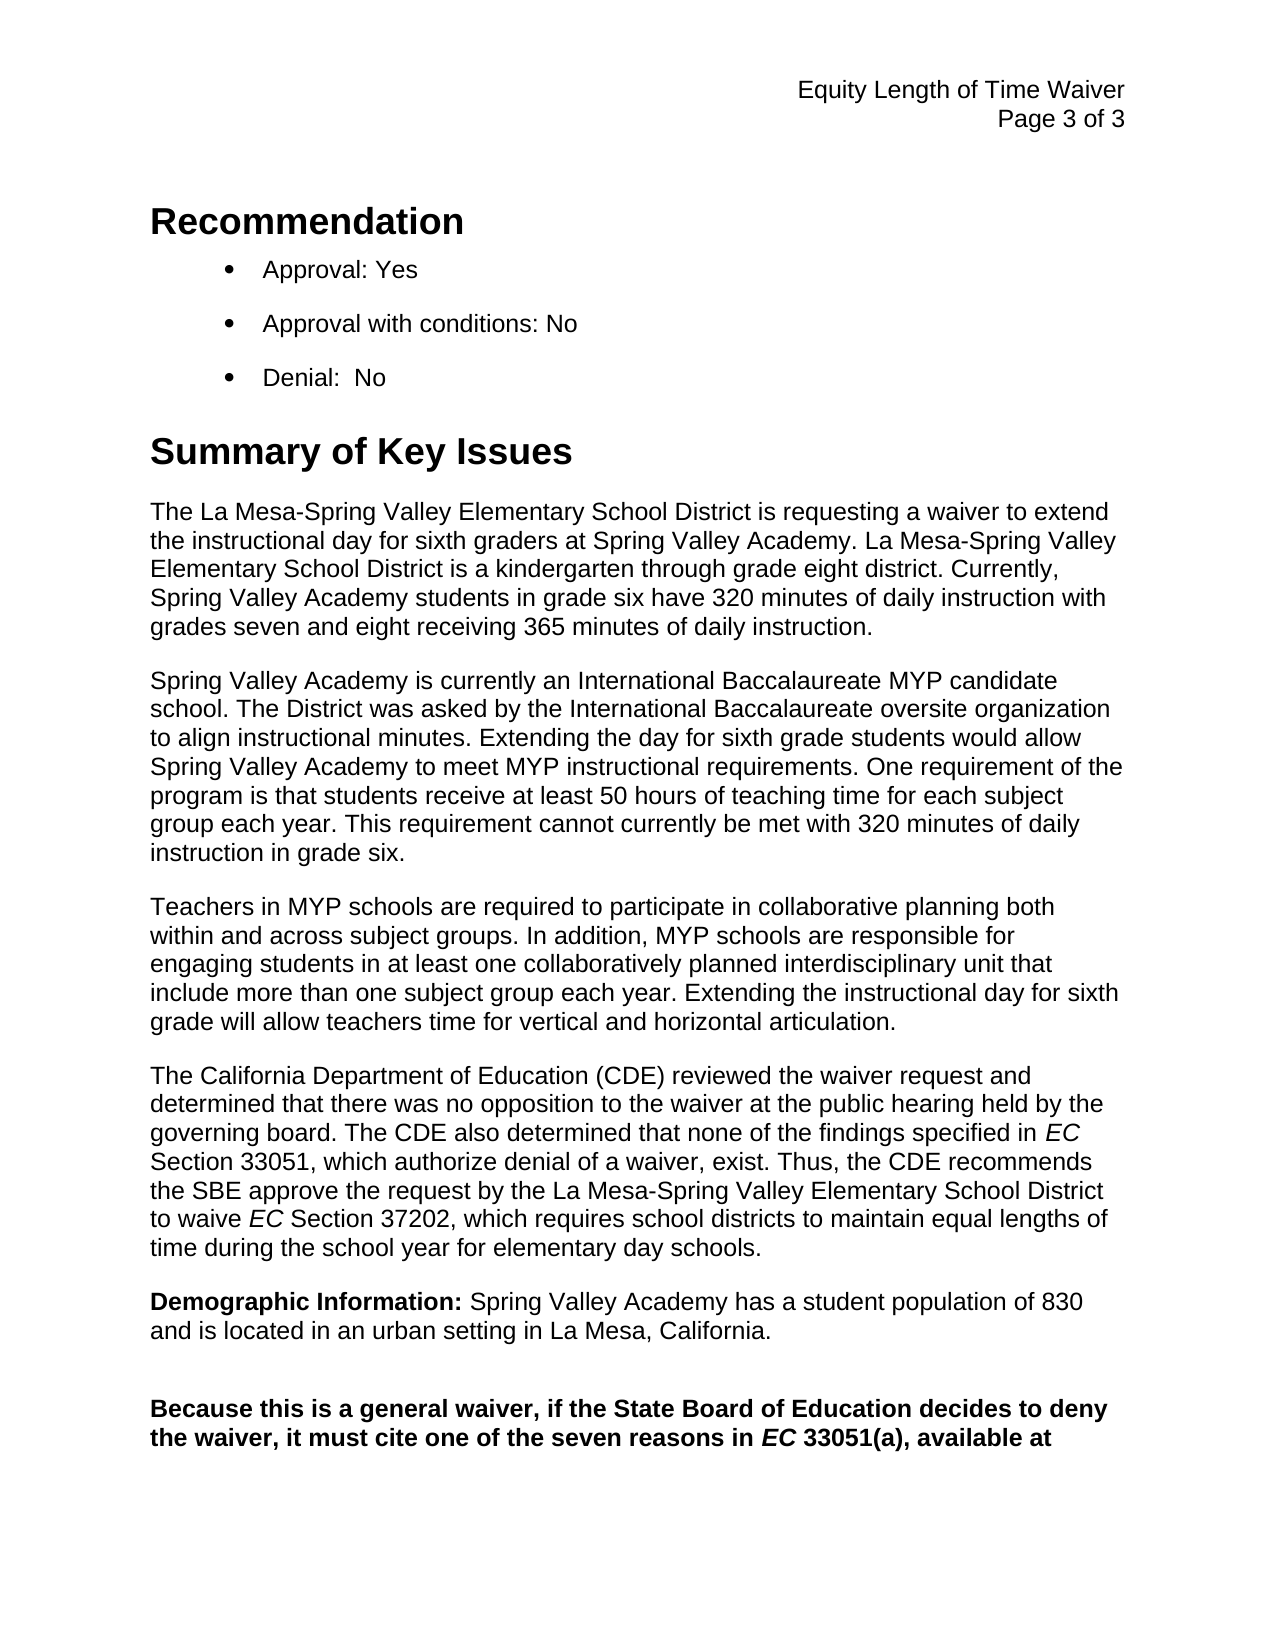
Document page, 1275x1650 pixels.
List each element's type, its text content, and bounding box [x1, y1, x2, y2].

text The California Department of Education (CDE) reviewed the waiver request and determined that there was no opposition to the waiver at the public hearing held by the governing board. The CDE also determined that none of the findings specified in EC Section 33051, which authorize denial of a waiver, exist. Thus, the CDE recommends the SBE approve the request by the La Mesa-Spring Valley Elementary School District to waive EC Section 37202, which requires school districts to maintain equal lengths of time during the school year for elementary day schools. [150, 1061, 1125, 1262]
subtitle Recommendation [150, 199, 1125, 242]
text Demographic Information: Spring Valley Academy has a student population of 830 and is located in an urban setting in La Mesa, California. [150, 1287, 1125, 1344]
text Spring Valley Academy is currently an International Baccalaureate MYP candidate school. The District was asked by the International Baccalaureate oversite organization to align instructional minutes. Extending the day for sixth grade students would allow Spring Valley Academy to meet MYP instructional requirements. One requirement of the program is that students receive at least 50 hours of teaching time for each subject group each year. This requirement cannot currently be met with 320 minutes of daily instruction in grade six. [150, 666, 1125, 867]
list Denial: No [225, 362, 1125, 391]
subtitle Summary of Key Issues [150, 429, 1125, 472]
text Teachers in MYP schools are required to participate in collaborative planning both within and across subject groups. In addition, MYP schools are responsible for engaging students in at least one collaboratively planned interdisciplinary unit that include more than one subject group each year. Extending the instructional day for sixth grade will allow teachers time for vertical and horizontal articulation. [150, 892, 1125, 1036]
list Approval: Yes [225, 255, 1125, 284]
text The La Mesa-Spring Valley Elementary School District is requesting a waiver to extend the instructional day for sixth graders at Spring Valley Academy. La Mesa-Spring Valley Elementary School District is a kindergarten through grade eight district. Currently, Spring Valley Academy students in grade six have 320 minutes of daily instruction with grades seven and eight receiving 365 minutes of daily instruction. [150, 497, 1125, 641]
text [150, 1394, 1125, 1452]
list Approval with conditions: No [225, 309, 1125, 337]
